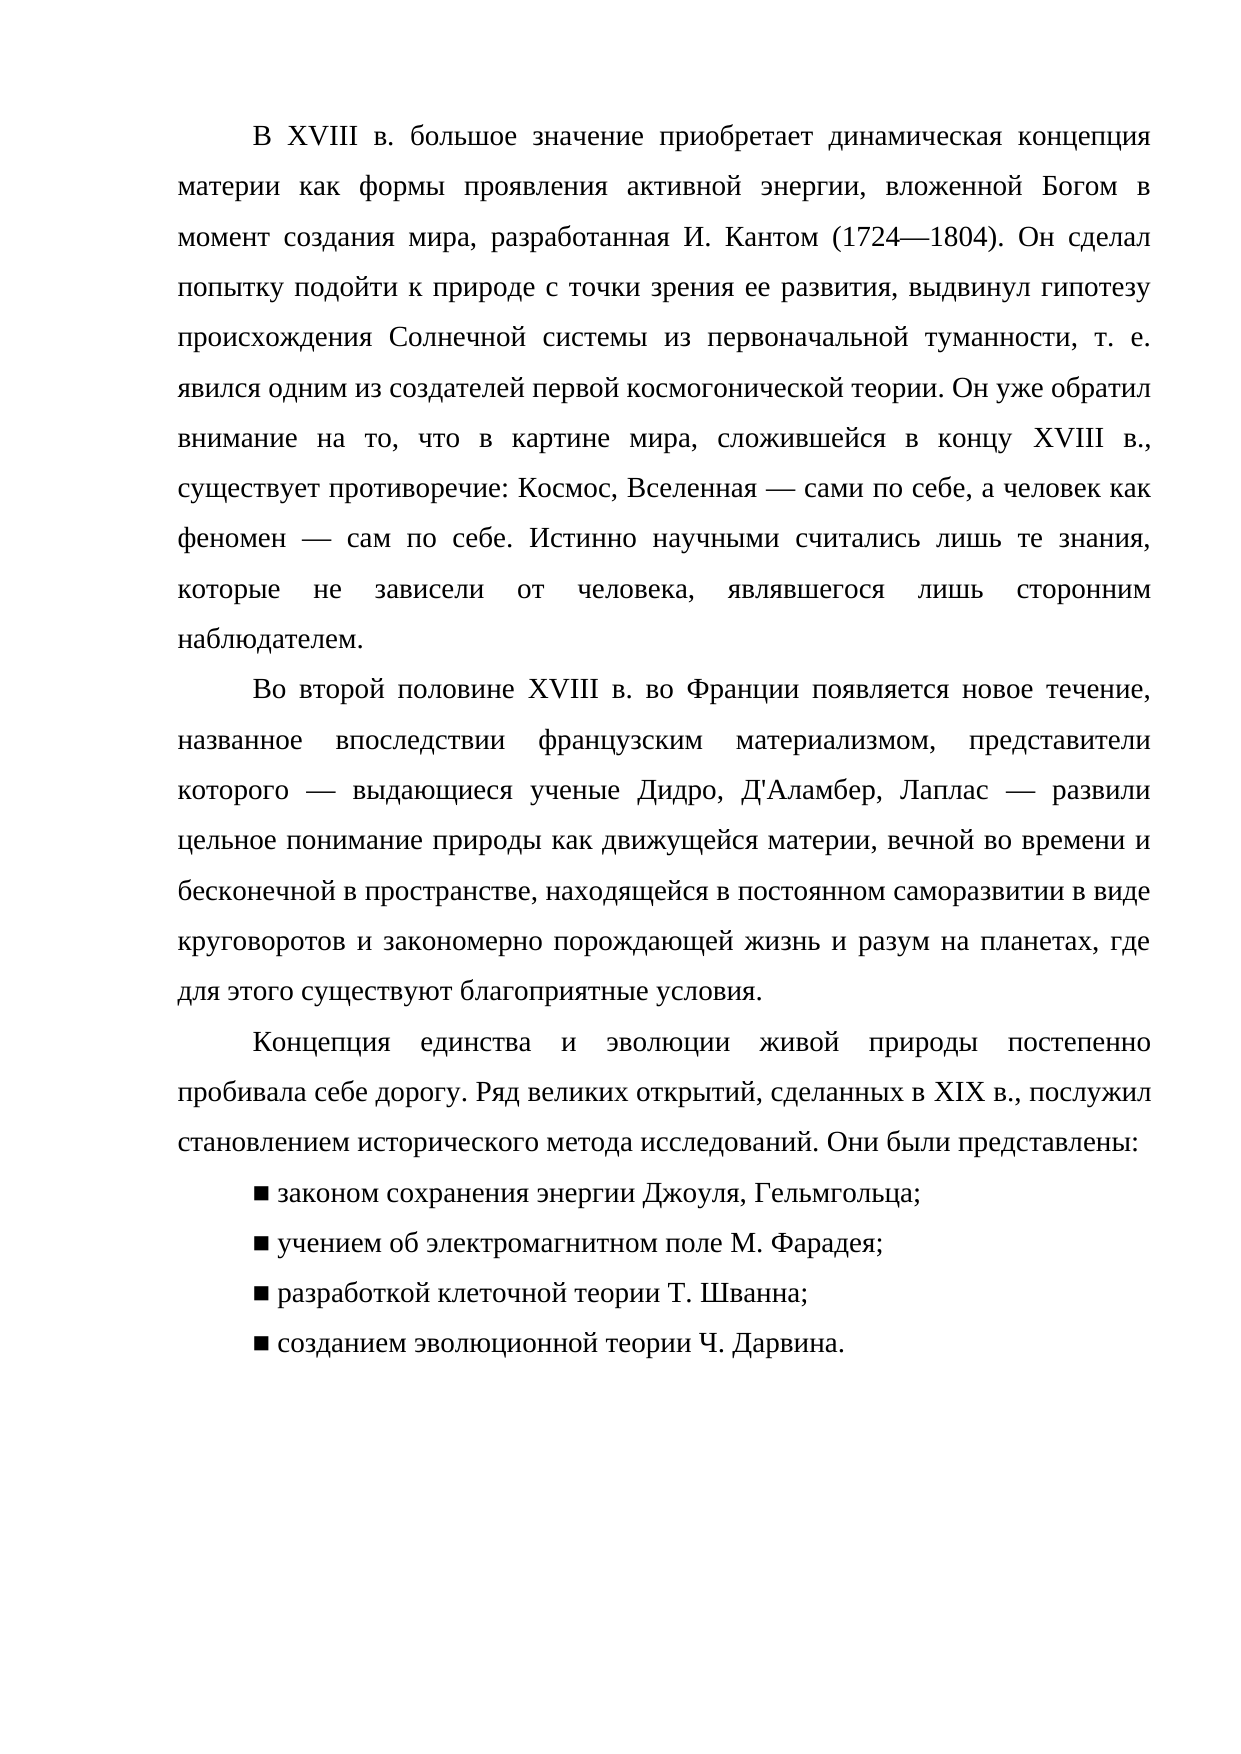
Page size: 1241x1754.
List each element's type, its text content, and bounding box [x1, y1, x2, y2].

text Концепция единства и эволюции живой природы постепенно пробивала себе дорогу. Ряд великих открытий, сделанных в XIX в., послужил становлением исторического метода исследований. Они были представлены: [177, 1024, 1152, 1158]
text В XVIII в. большое значение приобретает динамическая концепция материи как формы проявления активной энергии, вложенной Богом в момент создания мира, разработанная И. Кантом (1724—1804). Он сделал попытку подойти к природе с точки зрения ее развития, выдвинул гипотезу происхождения Солнечной системы из первоначальной туманности, т. е. явился одним из создателей первой космогонической теории. Он уже обратил внимание на то, что в картине мира, сложившейся в концу XVIII в., существует противоречие: Космос, Вселенная — сами по себе, а человек как феномен — сам по себе. Истинно научными считались лишь те знания, которые не зависели от человека, являвшегося лишь сторонним наблюдателем. [177, 118, 1152, 655]
text ■ разработкой клеточной теории Т. Шванна; [177, 1275, 1152, 1309]
text Во второй половине XVIII в. во Франции появляется новое течение, названное впоследствии французским материализмом, представители которого — выдающиеся ученые Дидро, Д'Аламбер, Лаплас — развили цельное понимание природы как движущейся материи, вечной во времени и бесконечной в пространстве, находящейся в постоянном саморазвитии в виде круговоротов и закономерно порождающей жизнь и разум на планетах, где для этого существуют благоприятные условия. [177, 672, 1152, 1007]
text ■ созданием эволюционной теории Ч. Дарвина. [177, 1326, 1152, 1359]
text ■ учением об электромагнитном поле М. Фарадея; [177, 1225, 1152, 1258]
text ■ законом сохранения энергии Джоуля, Гельмгольца; [177, 1175, 1152, 1208]
